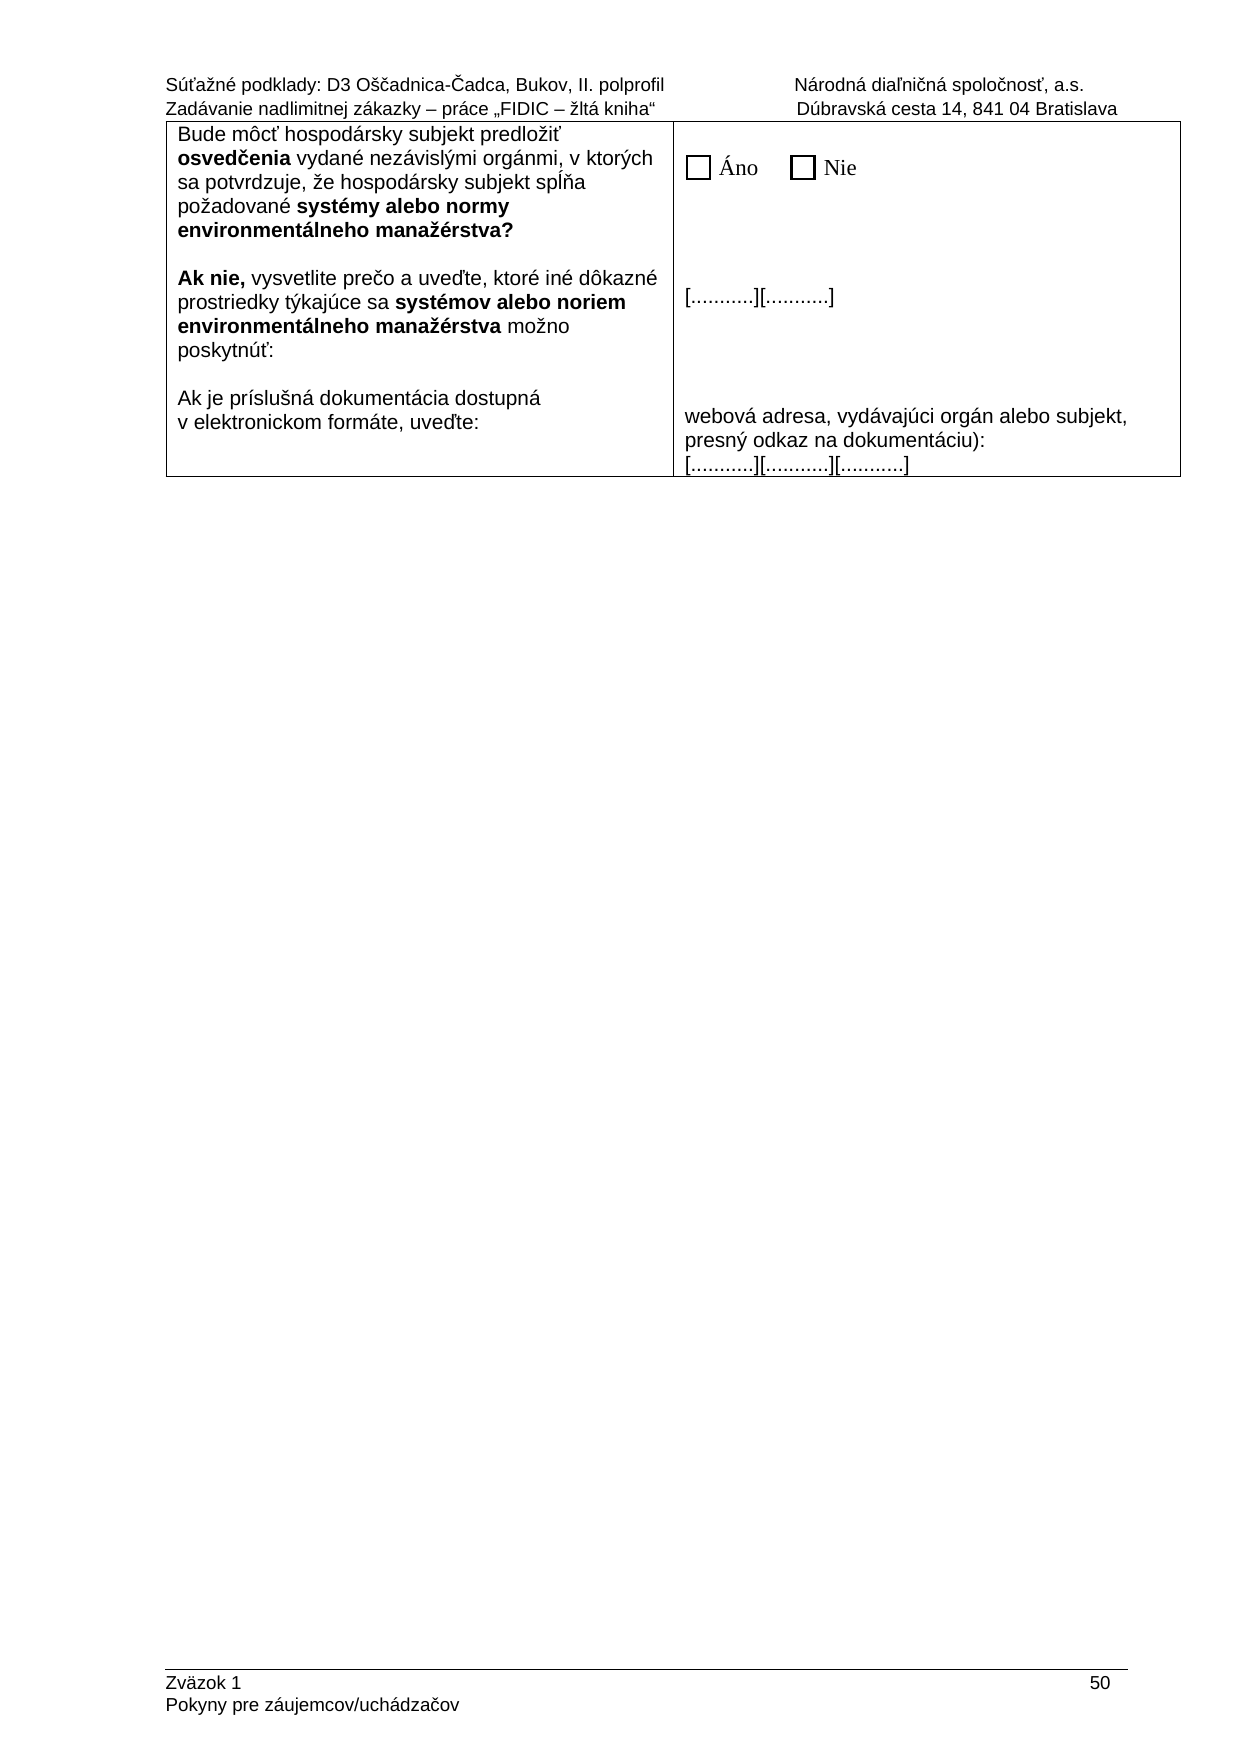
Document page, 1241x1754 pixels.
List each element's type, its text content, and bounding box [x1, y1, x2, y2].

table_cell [674, 122, 1180, 476]
table_cell Bude môcť hospodársky subjekt predložiť osvedčenia vydané nezávislými orgánmi, v ktorých sa potvrdzuje, že hospodársky subjekt spĺňa požadované systémy alebo normy environmentálneho manažérstva? Ak nie, vysvetlite prečo a uveďte, ktoré iné dôkazné prostriedky týkajúce sa systémov alebo noriem environmentálneho manažérstva možno poskytnúť: Ak je príslušná dokumentácia dostupná v elektronickom formáte, uveďte: [167, 122, 673, 476]
